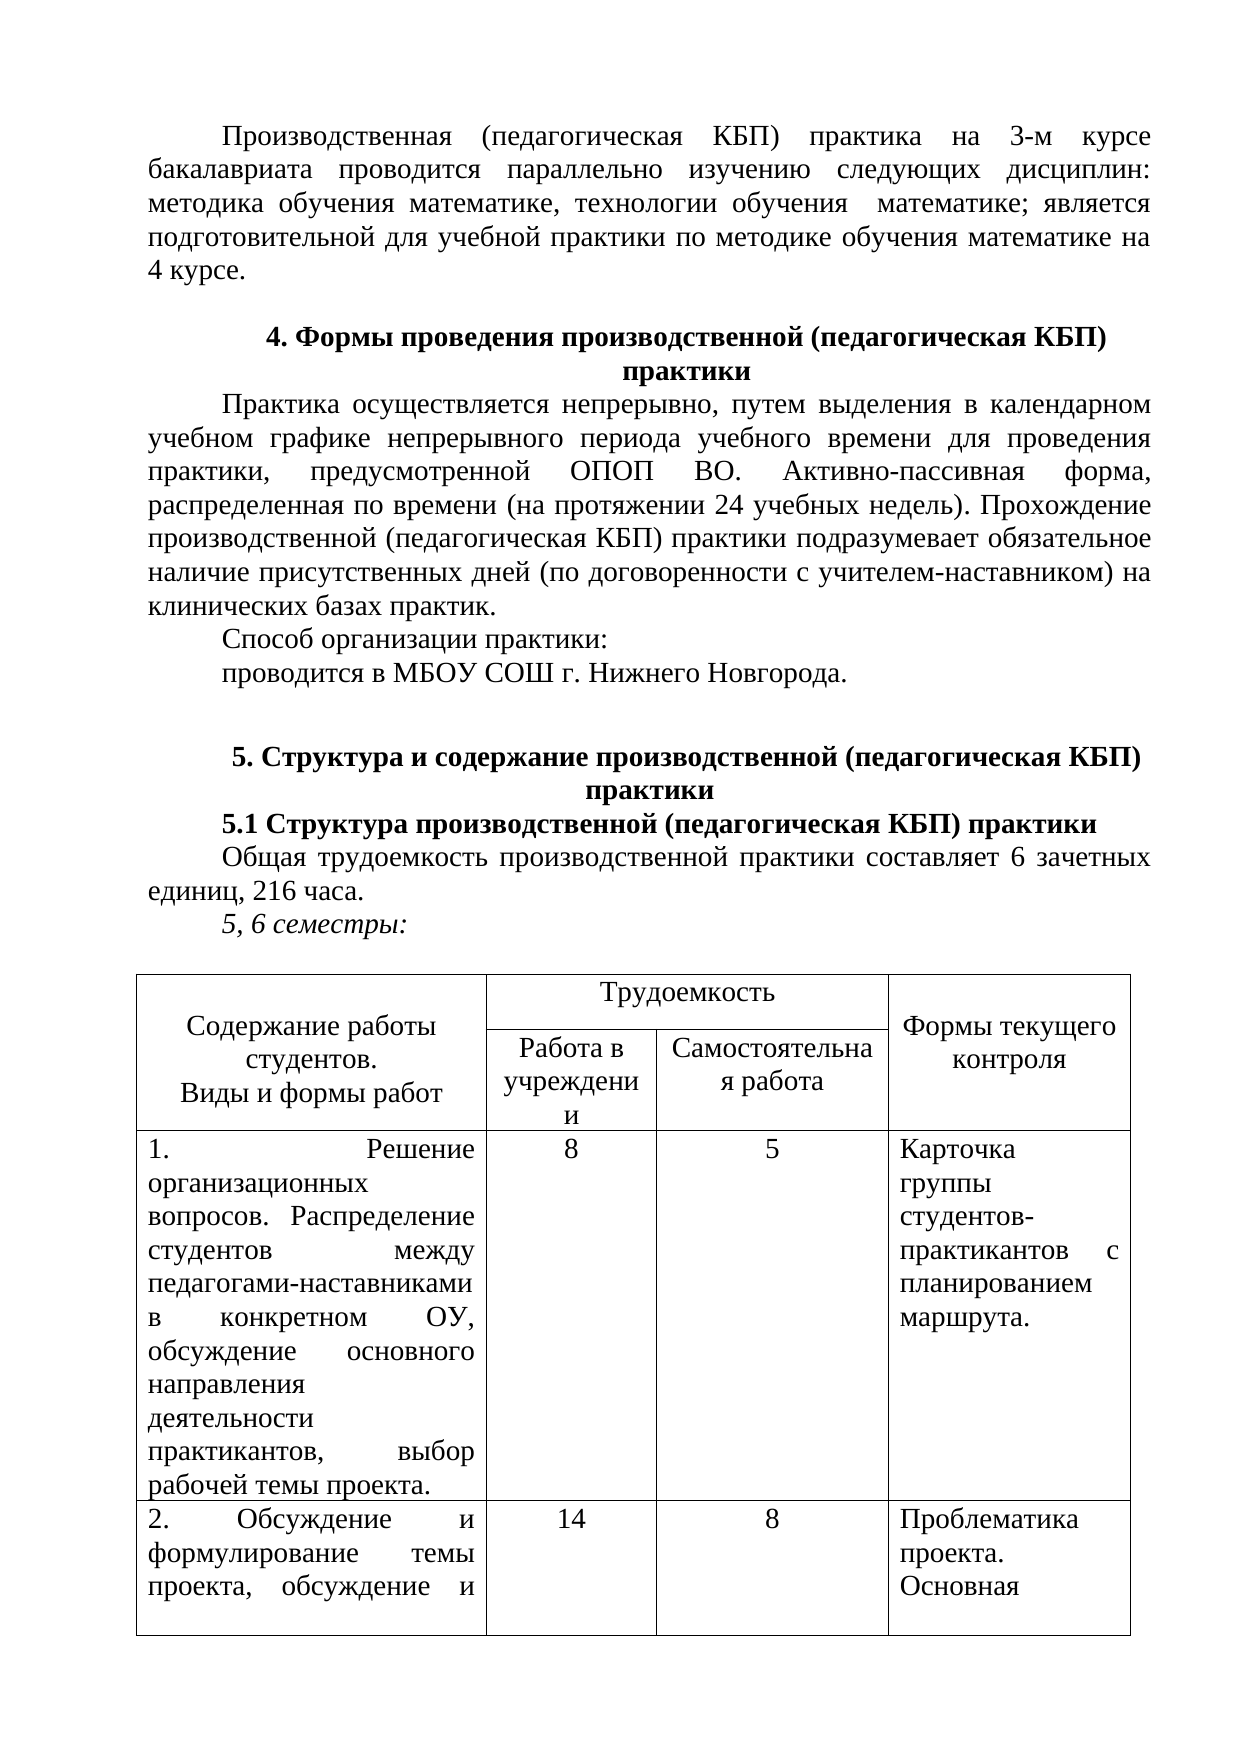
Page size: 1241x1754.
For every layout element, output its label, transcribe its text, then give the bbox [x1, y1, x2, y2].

table_cell 14 [487, 1501, 656, 1635]
table_cell Карточка группы студентов-практикантов с планированием маршрута. [889, 1131, 1130, 1500]
table_cell 1. Решение организационных вопросов. Распределение студентов между педагогами-наставниками в конкретном ОУ, обсуждение основного направления деятельности практикантов, выбор рабочей темы проекта. [137, 1131, 486, 1500]
table_cell Работа в учреждении [487, 1030, 656, 1130]
table_cell 8 [657, 1501, 888, 1635]
text Общая трудоемкость производственной практики составляет 6 зачетных единиц, 216 часа. [148, 839, 1152, 906]
table_header Формы текущего контроля [889, 975, 1130, 1130]
table_cell Самостоятельная работа [657, 1030, 888, 1130]
text 4. Формы проведения производственной (педагогическая КБП) практики [222, 319, 1152, 386]
text 5. Структура и содержание производственной (педагогическая КБП) практики [148, 739, 1152, 806]
text Практика осуществляется непрерывно, путем выделения в календарном учебном графике непрерывного периода учебного времени для проведения практики, предусмотренной ОПОП ВО. Активно-пассивная форма, распределенная по времени (на протяжении 24 учебных недель). Прохождение производственной (педагогическая КБП) практики подразумевает обязательное наличие присутственных дней (по договоренности с учителем-наставником) на клинических базах практик. [148, 386, 1152, 621]
table_header Содержание работы студентов. Виды и формы работ [137, 975, 486, 1130]
table_cell 8 [487, 1131, 656, 1500]
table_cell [137, 1501, 486, 1635]
text 5.1 Структура производственной (педагогическая КБП) практики [148, 806, 1152, 839]
text Способ организации практики: [148, 621, 1152, 655]
text 5, 6 семестры: [148, 906, 1152, 940]
text проводится в МБОУ СОШ г. Нижнего Новгорода. [148, 655, 1152, 688]
table_cell 5 [657, 1131, 888, 1500]
table_header Трудоемкость [487, 975, 888, 1029]
text Производственная (педагогическая КБП) практика на 3-м курсе бакалавриата проводится параллельно изучению следующих дисциплин: методика обучения математике, технологии обучения математике; является подготовительной для учебной практики по методике обучения математике на 4 курсе. [148, 118, 1152, 286]
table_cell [889, 1501, 1130, 1635]
